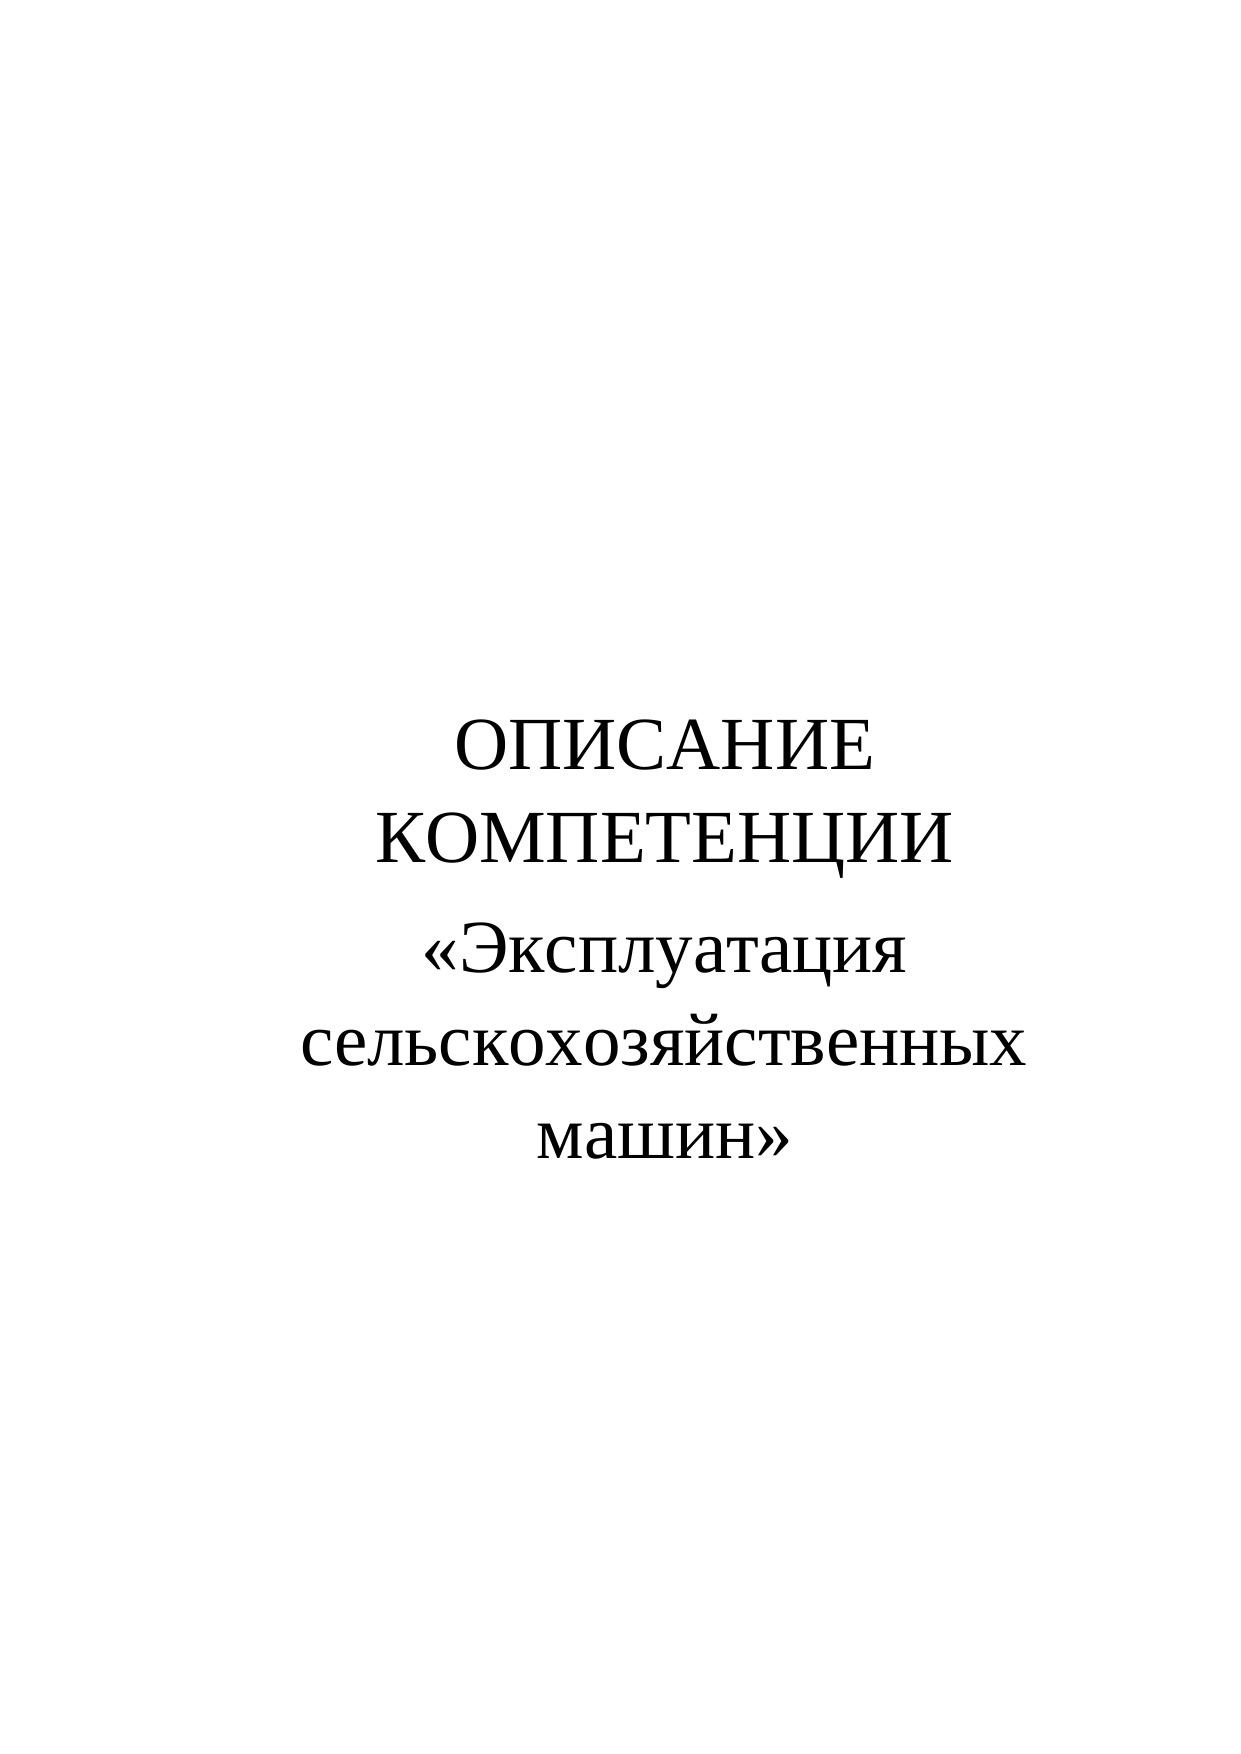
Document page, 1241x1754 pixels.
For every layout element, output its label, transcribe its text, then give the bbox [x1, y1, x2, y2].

text ОПИСАНИЕ КОМПЕТЕНЦИИ [177, 699, 1152, 878]
text «Эксплуатация сельскохозяйственных машин» [177, 902, 1152, 1174]
